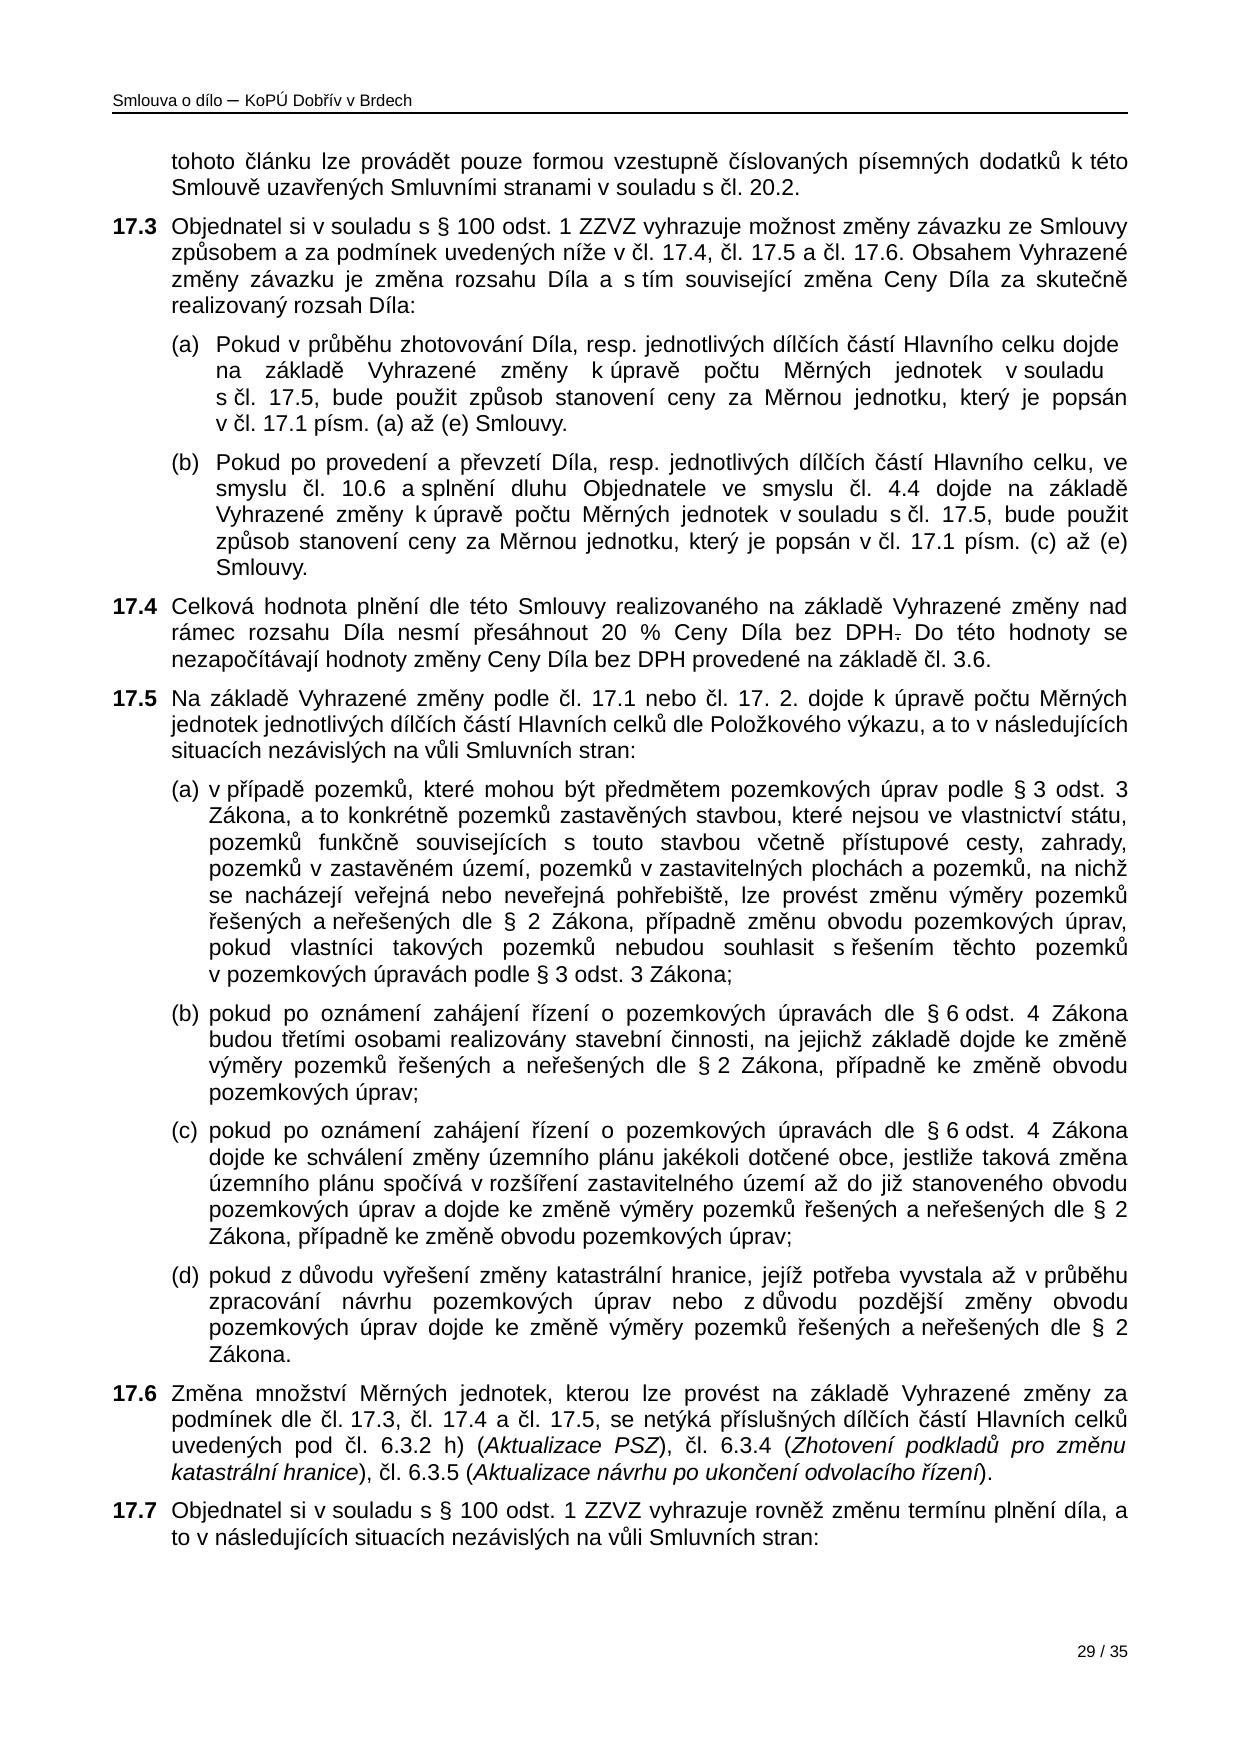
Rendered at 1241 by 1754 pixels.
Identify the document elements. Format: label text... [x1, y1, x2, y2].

list Pokud po provedení a převzetí Díla, resp. jednotlivých dílčích částí Hlavního celku, ve smyslu čl. 10.6 a splnění dluhu Objednatele ve smyslu čl. 4.4 dojde na základě Vyhrazené změny k úpravě počtu Měrných jednotek v souladu s čl. 17.5, bude použit způsob stanovení ceny za Měrnou jednotku, který je popsán v čl. 17.1 písm. (c) až (e) Smlouvy. [171, 449, 1128, 581]
text Objednatel si v souladu s § 100 odst. 1 ZZVZ vyhrazuje možnost změny závazku ze Smlouvy způsobem a za podmínek uvedených níže v čl. 17.4, čl. 17.5 a čl. 17.6. Obsahem Vyhrazené změny závazku je změna rozsahu Díla a s tím související změna Ceny Díla za skutečně realizovaný rozsah Díla: [112, 213, 1128, 318]
text Změna množství Měrných jednotek, kterou lze provést na základě Vyhrazené změny za podmínek dle čl. 17.3, čl. 17.4 a čl. 17.5, se netýká příslušných dílčích částí Hlavních celků uvedených pod čl. 6.3.2 h) (Aktualizace PSZ), čl. 6.3.4 (Zhotovení podkladů pro změnu katastrální hranice), čl. 6.3.5 (Aktualizace návrhu po ukončení odvolacího řízení). [112, 1379, 1128, 1485]
text Na základě Vyhrazené změny podle čl. 17.1 nebo čl. 17. 2. dojde k úpravě počtu Měrných jednotek jednotlivých dílčích částí Hlavních celků dle Položkového výkazu, a to v následujících situacích nezávislých na vůli Smluvních stran: [112, 684, 1128, 764]
list pokud po oznámení zahájení řízení o pozemkových úpravách dle § 6 odst. 4 Zákona dojde ke schválení změny územního plánu jakékoli dotčené obce, jestliže taková změna územního plánu spočívá v rozšíření zastavitelného území až do již stanoveného obvodu pozemkových úprav a dojde ke změně výměry pozemků řešených a neřešených dle § 2 Zákona, případně ke změně obvodu pozemkových úprav; [171, 1117, 1128, 1249]
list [171, 148, 1128, 200]
list pokud z důvodu vyřešení změny katastrální hranice, jejíž potřeba vyvstala až v průběhu zpracování návrhu pozemkových úprav nebo z důvodu pozdější změny obvodu pozemkových úprav dojde ke změně výměry pozemků řešených a neřešených dle § 2 Zákona. [171, 1262, 1128, 1367]
text Celková hodnota plnění dle této Smlouvy realizovaného na základě Vyhrazené změny nad rámec rozsahu Díla nesmí přesáhnout 20 % Ceny Díla bez DPH. Do této hodnoty se nezapočítávají hodnoty změny Ceny Díla bez DPH provedené na základě čl. 3.6. [112, 593, 1128, 672]
list v případě pozemků, které mohou být předmětem pozemkových úprav podle § 3 odst. 3 Zákona, a to konkrétně pozemků zastavěných stavbou, které nejsou ve vlastnictví státu, pozemků funkčně souvisejících s touto stavbou včetně přístupové cesty, zahrady, pozemků v zastavěném území, pozemků v zastavitelných plochách a pozemků, na nichž se nacházejí veřejná nebo neveřejná pohřebiště, lze provést změnu výměry pozemků řešených a neřešených dle § 2 Zákona, případně změnu obvodu pozemkových úprav, pokud vlastníci takových pozemků nebudou souhlasit s řešením těchto pozemků v pozemkových úpravách podle § 3 odst. 3 Zákona; [171, 776, 1128, 987]
text Objednatel si v souladu s § 100 odst. 1 ZZVZ vyhrazuje rovněž změnu termínu plnění díla, a to v následujících situacích nezávislých na vůli Smluvních stran: [112, 1497, 1128, 1550]
list Pokud v průběhu zhotovování Díla, resp. jednotlivých dílčích částí Hlavního celku dojde na základě Vyhrazené změny k úpravě počtu Měrných jednotek v souladu s čl. 17.5, bude použit způsob stanovení ceny za Měrnou jednotku, který je popsán v čl. 17.1 písm. (a) až (e) Smlouvy. [171, 331, 1128, 436]
list pokud po oznámení zahájení řízení o pozemkových úpravách dle § 6 odst. 4 Zákona budou třetími osobami realizovány stavební činnosti, na jejichž základě dojde ke změně výměry pozemků řešených a neřešených dle § 2 Zákona, případně ke změně obvodu pozemkových úprav; [171, 999, 1128, 1105]
